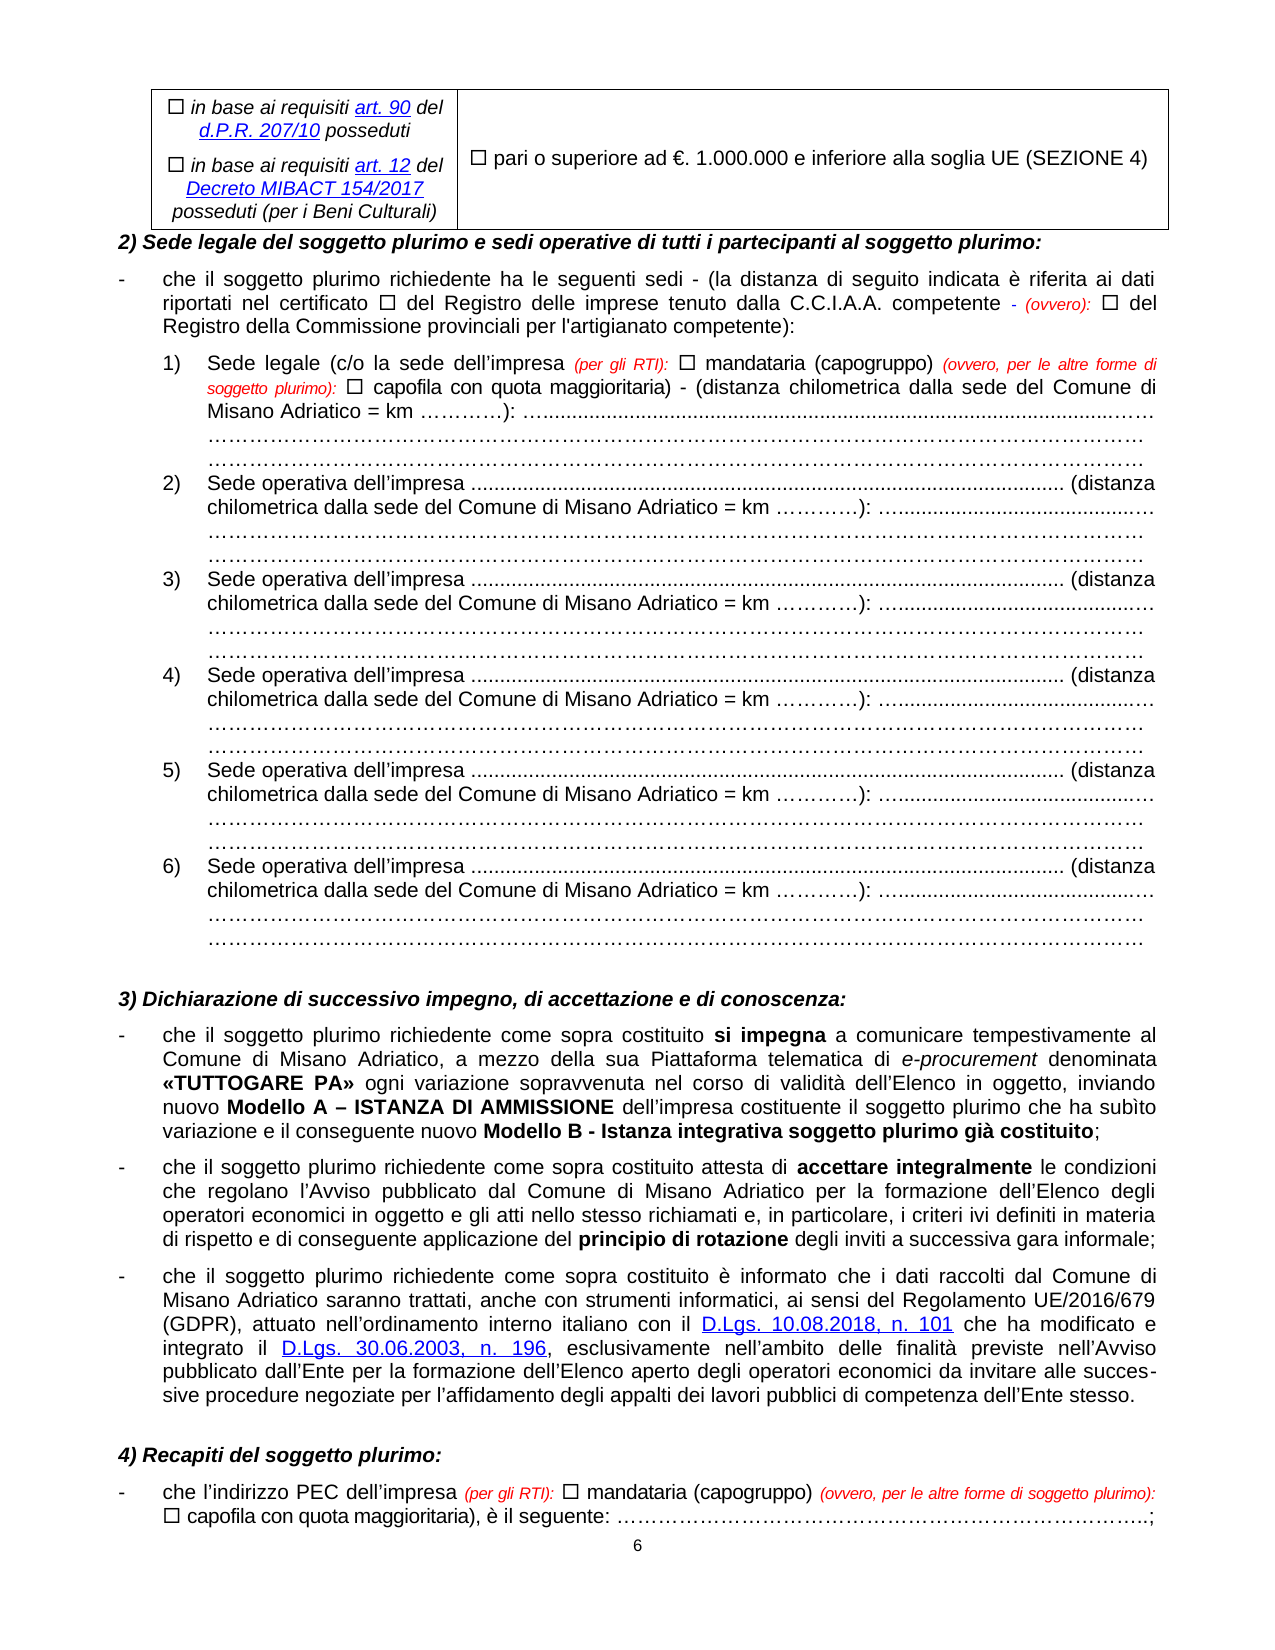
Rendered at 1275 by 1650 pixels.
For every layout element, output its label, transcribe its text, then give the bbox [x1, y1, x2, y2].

text - che il soggetto plurimo richiedente come sopra costituito si impegna a comunicare tempestivamente al Comune di Misano Adriatico, a mezzo della sua Piattaforma telematica di e-procurement denominata «TUTTOGARE PA» ogni variazione sopravvenuta nel corso di validità dell’Elenco in oggetto, inviando nuovo Modello A – ISTANZA DI AMMISSIONE dell’impresa costituente il soggetto plurimo che ha subìto variazione e il conseguente nuovo Modello B - Istanza integrativa soggetto plurimo già costituito; [118, 1023, 1157, 1143]
text 5) Sede operativa dell’impresa ....................................................................................................... (distanza chilometrica dalla sede del Comune di Misano Adriatico = km …………): ….........................................… ……………………………………………………………………………………………………………………………………………………………………………………………………………………………………………… [162, 758, 1157, 854]
text 4) Sede operativa dell’impresa ....................................................................................................... (distanza chilometrica dalla sede del Comune di Misano Adriatico = km …………): ….........................................… ……………………………………………………………………………………………………………………………………………………………………………………………………………………………………………… [162, 662, 1157, 758]
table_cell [152, 90, 457, 229]
text 6) Sede operativa dell’impresa ....................................................................................................... (distanza chilometrica dalla sede del Comune di Misano Adriatico = km …………): ….........................................… ……………………………………………………………………………………………………………………………………………………………………………………………………………………………………………… [162, 854, 1157, 950]
text 2) Sede legale del soggetto plurimo e sedi operative di tutti i partecipanti al soggetto plurimo: [118, 230, 1157, 254]
text 3) Sede operativa dell’impresa ....................................................................................................... (distanza chilometrica dalla sede del Comune di Misano Adriatico = km …………): ….........................................… ……………………………………………………………………………………………………………………………………………………………………………………………………………………………………………… [162, 567, 1157, 662]
text - che l’indirizzo PEC dell’impresa (per gli RTI): mandataria (capogruppo) (ovvero, per le altre forme di soggetto plurimo): capofila con quota maggioritaria), è il seguente: …………………………………………………………………..; [118, 1480, 1157, 1528]
text - che il soggetto plurimo richiedente come sopra costituito attesta di accettare integralmente le condizioni che regolano l’Avviso pubblicato dal Comune di Misano Adriatico per la formazione dell’Elenco degli operatori economici in oggetto e gli atti nello stesso richiamati e, in particolare, i criteri ivi definiti in materia di rispetto e di conseguente applicazione del principio di rotazione degli inviti a successiva gara informale; [118, 1155, 1157, 1251]
text 3) Dichiarazione di successivo impegno, di accettazione e di conoscenza: [118, 986, 1157, 1010]
text 1) Sede legale (c/o la sede dell’impresa (per gli RTI): mandataria (capogruppo) (ovvero, per le altre forme di soggetto plurimo): capofila con quota maggioritaria) - (distanza chilometrica dalla sede del Comune di Misano Adriatico = km …………): …...................................................................................................…… ……………………………………………………………………………………………………………………………………………………………………………………………………………………………………………… [162, 351, 1157, 471]
text - che il soggetto plurimo richiedente ha le seguenti sedi - (la distanza di seguito indicata è riferita ai dati riportati nel certificato del Registro delle imprese tenuto dalla C.C.I.A.A. competente - (ovvero): del Registro della Commissione provinciali per l'artigianato competente): [118, 266, 1157, 338]
text 4) Recapiti del soggetto plurimo: [118, 1443, 1157, 1467]
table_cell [458, 90, 1168, 229]
text 2) Sede operativa dell’impresa ....................................................................................................... (distanza chilometrica dalla sede del Comune di Misano Adriatico = km …………): ….........................................… ……………………………………………………………………………………………………………………………………………………………………………………………………………………………………………… [162, 471, 1157, 567]
text - che il soggetto plurimo richiedente come sopra costituito è informato che i dati raccolti dal Comune di Misano Adriatico saranno trattati, anche con strumenti informatici, ai sensi del Regolamento UE/2016/679 (GDPR), attuato nell’ordinamento interno italiano con il D.Lgs. 10.08.2018, n. 101 che ha modificato e integrato il D.Lgs. 30.06.2003, n. 196, esclusivamente nell’ambito delle finalità previste nell’Avviso pubblicato dall’Ente per la formazione dell’Elenco aperto degli operatori economici da invitare alle successive procedure negoziate per l’affidamento degli appalti dei lavori pubblici di competenza dell’Ente stesso. [118, 1263, 1157, 1407]
